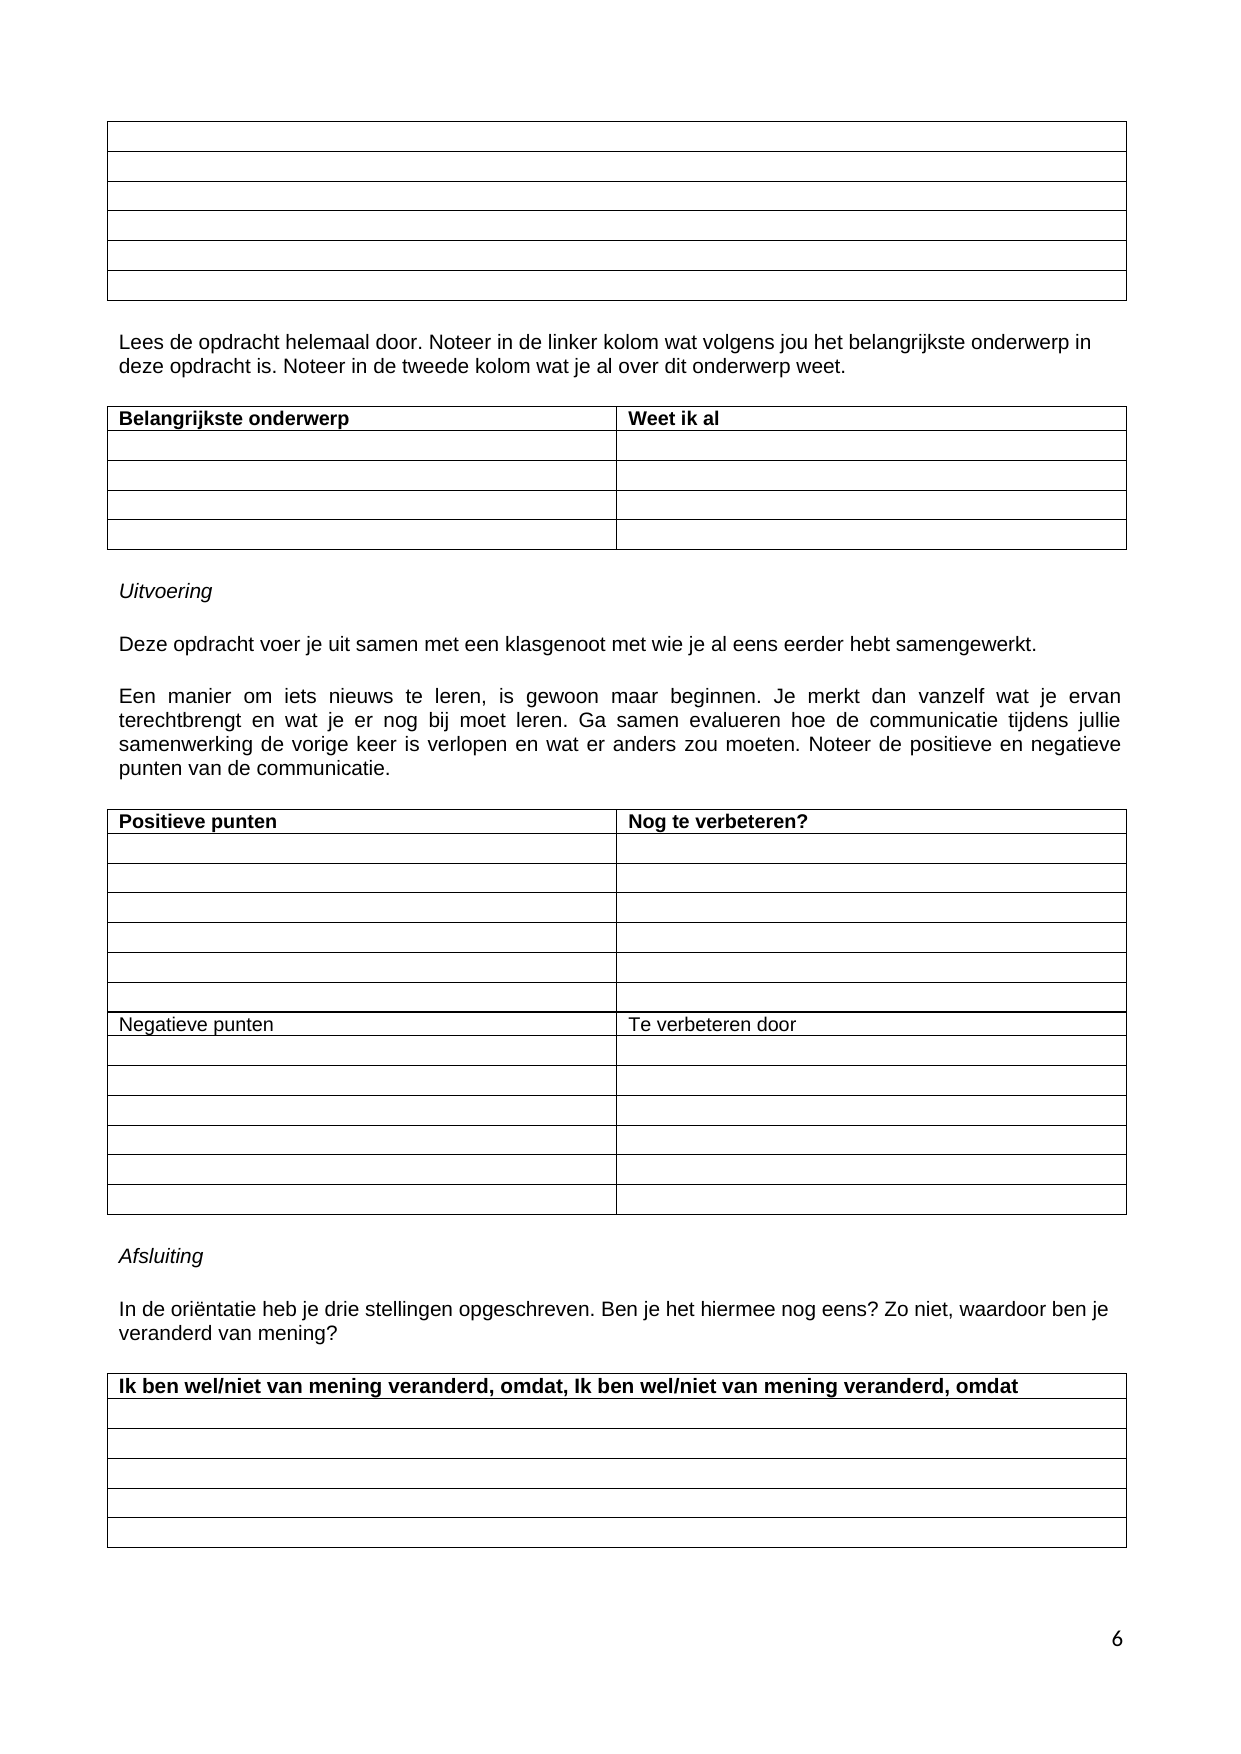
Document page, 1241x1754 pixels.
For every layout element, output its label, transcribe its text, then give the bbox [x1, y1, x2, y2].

table_cell [617, 953, 1126, 982]
table_cell [617, 893, 1126, 922]
table_cell [108, 1459, 1126, 1487]
table_cell [108, 1429, 1126, 1458]
table_cell [108, 122, 1126, 151]
table_header Weet ik al [617, 407, 1126, 430]
table_cell [108, 520, 616, 549]
text Lees de opdracht helemaal door. Noteer in de linker kolom wat volgens jou het belangrijkste onderwerp in deze opdracht is. Noteer in de tweede kolom wat je al over dit onderwerp weet. [119, 329, 1123, 377]
text Een manier om iets nieuws te leren, is gewoon maar beginnen. Je merkt dan vanzelf wat je ervan terechtbrengt en wat je er nog bij moet leren. Ga samen evalueren hoe de communicatie tijdens jullie samenwerking de vorige keer is verlopen en wat er anders zou moeten. Noteer de positieve en negatieve punten van de communicatie. [119, 684, 1123, 780]
table_cell [108, 491, 616, 519]
table_cell [108, 1036, 616, 1065]
table_cell [617, 983, 1126, 1011]
table_cell [108, 1155, 616, 1184]
table_cell [108, 1518, 1126, 1547]
table_cell [108, 271, 1126, 300]
table_cell [617, 461, 1126, 489]
table_cell Te verbeteren door [617, 1013, 1126, 1035]
table_cell [617, 1126, 1126, 1154]
table_cell [108, 923, 616, 952]
table_cell [617, 1096, 1126, 1124]
table_cell [108, 864, 616, 892]
table_cell [108, 1185, 616, 1214]
table_cell [108, 1096, 616, 1124]
table_cell [617, 520, 1126, 549]
text In de oriëntatie heb je drie stellingen opgeschreven. Ben je het hiermee nog eens? Zo niet, waardoor ben je veranderd van mening? [119, 1296, 1123, 1344]
table_cell [108, 241, 1126, 270]
table_cell [108, 1489, 1126, 1517]
table_cell Negatieve punten [108, 1013, 616, 1035]
table_cell [108, 983, 616, 1011]
table_cell [617, 1155, 1126, 1184]
table_cell [108, 953, 616, 982]
table_cell [108, 431, 616, 460]
table_cell [108, 1126, 616, 1154]
table_cell [108, 893, 616, 922]
table_cell [108, 211, 1126, 240]
table_cell [108, 834, 616, 862]
text Uitvoering [119, 579, 1123, 603]
table_cell [108, 1399, 1126, 1428]
table_cell [617, 923, 1126, 952]
table_cell [108, 182, 1126, 210]
table_header Nog te verbeteren? [617, 810, 1126, 833]
table_cell [617, 1036, 1126, 1065]
text Deze opdracht voer je uit samen met een klasgenoot met wie je al eens eerder hebt samengewerkt. [119, 632, 1123, 656]
table_cell [617, 1185, 1126, 1214]
table_header Belangrijkste onderwerp [108, 407, 616, 430]
table_cell [617, 491, 1126, 519]
table_cell [108, 152, 1126, 181]
table_header Positieve punten [108, 810, 616, 833]
text Afsluiting [119, 1244, 1123, 1268]
table_header Ik ben wel/niet van mening veranderd, omdat, Ik ben wel/niet van mening veranderd, omdat [108, 1374, 1126, 1398]
table_cell [617, 1066, 1126, 1095]
table_cell [108, 461, 616, 489]
table_cell [617, 834, 1126, 862]
table_cell [617, 864, 1126, 892]
table_cell [617, 431, 1126, 460]
table_cell [108, 1066, 616, 1095]
